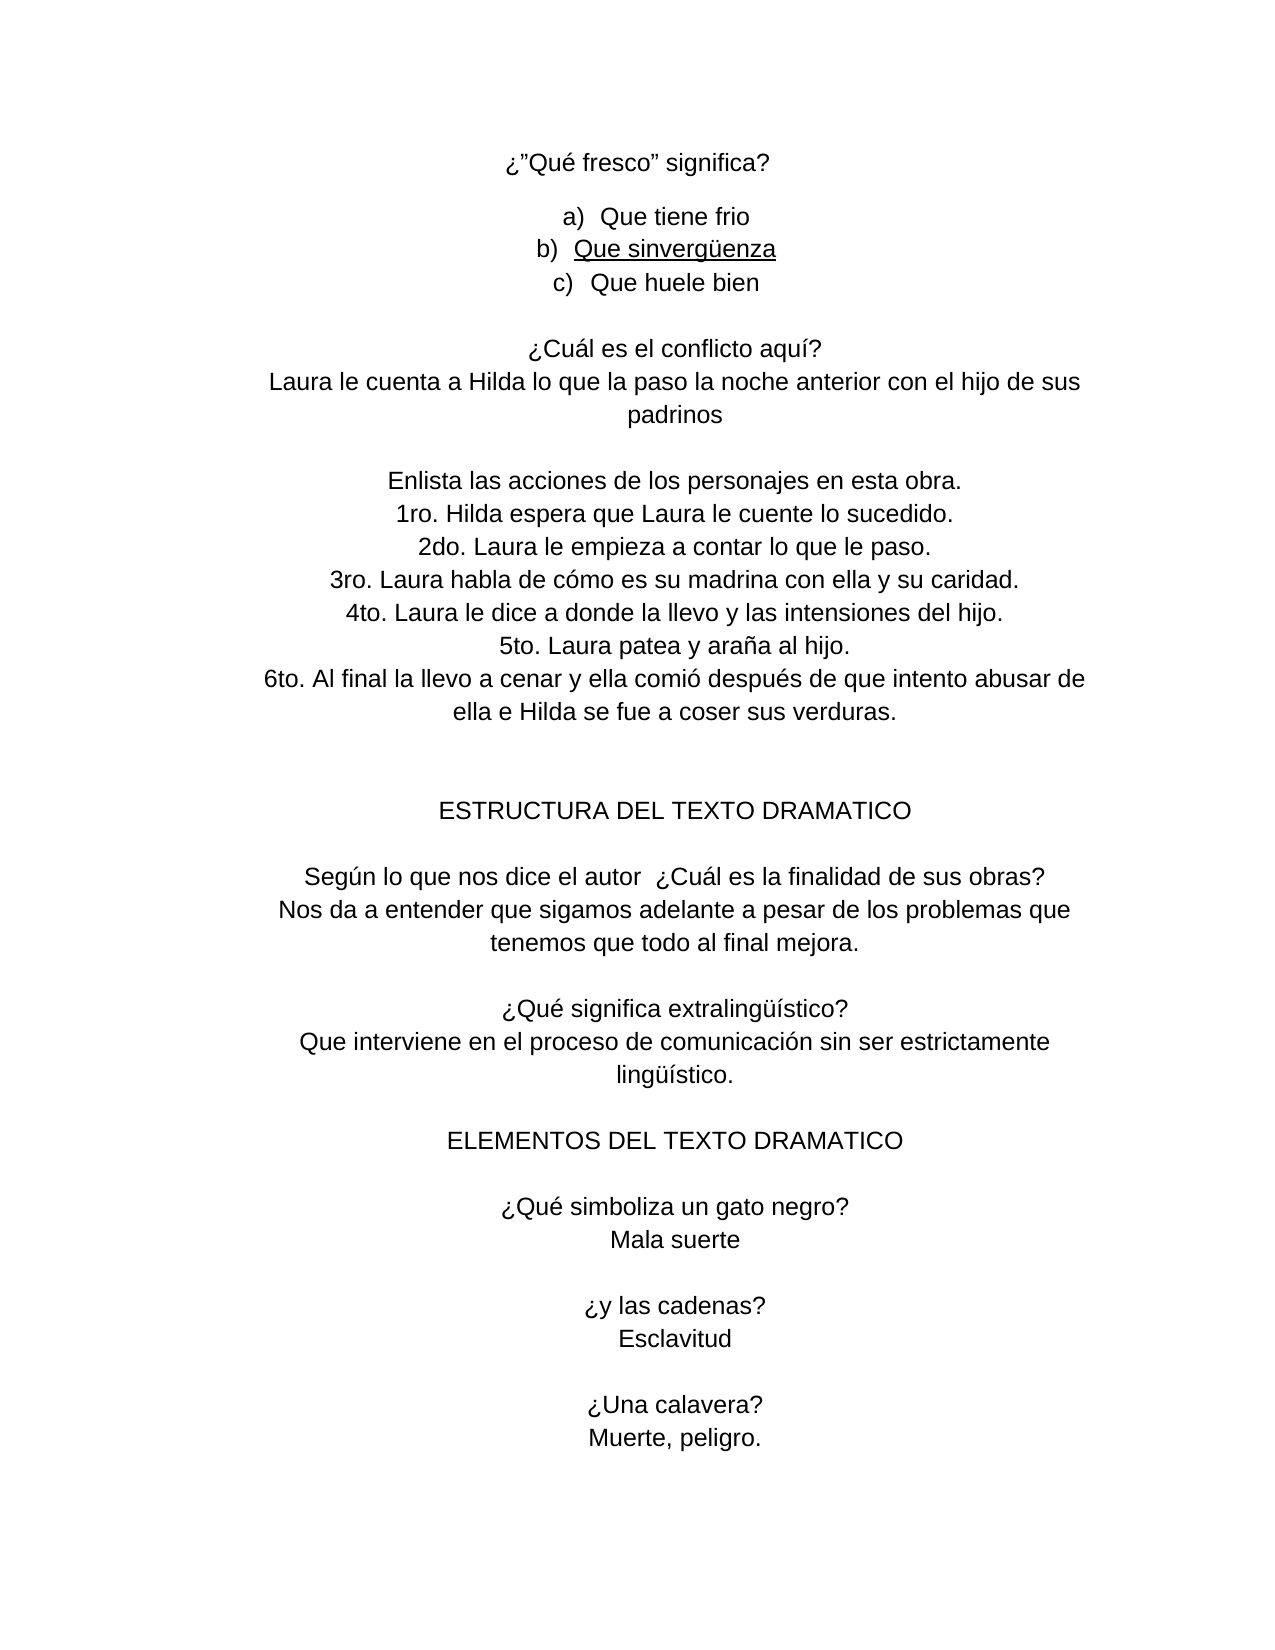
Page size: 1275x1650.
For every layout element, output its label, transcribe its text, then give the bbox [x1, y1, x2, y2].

list 6to. Al final la llevo a cenar y ella comió después de que intento abusar de ella e Hilda se fue a coser sus verduras. [252, 664, 1098, 726]
list ¿Qué significa extralingüístico? [252, 994, 1098, 1023]
list ELEMENTOS DEL TEXTO DRAMATICO [252, 1126, 1098, 1155]
list ESTRUCTURA DEL TEXTO DRAMATICO [252, 796, 1098, 824]
list Enlista las acciones de los personajes en esta obra. [252, 466, 1098, 494]
list Muerte, peligro. [252, 1423, 1098, 1452]
list Que huele bien [215, 267, 1098, 296]
list Nos da a entender que sigamos adelante a pesar de los problemas que tenemos que todo al final mejora. [252, 895, 1098, 957]
list Que interviene en el proceso de comunicación sin ser estrictamente lingüístico. [252, 1027, 1098, 1089]
list Esclavitud [252, 1324, 1098, 1353]
list 5to. Laura patea y araña al hijo. [252, 631, 1098, 659]
list Laura le cuenta a Hilda lo que la paso la noche anterior con el hijo de sus padrinos [252, 367, 1098, 428]
list 3ro. Laura habla de cómo es su madrina con ella y su caridad. [252, 565, 1098, 593]
list ¿Cuál es el conflicto aquí? [252, 333, 1098, 362]
list Que sinvergüenza [215, 234, 1098, 263]
list Mala suerte [252, 1225, 1098, 1254]
list 2do. Laura le empieza a contar lo que le paso. [252, 532, 1098, 560]
text ¿”Qué fresco” significa? [177, 148, 1098, 176]
list ¿y las cadenas? [252, 1291, 1098, 1320]
list ¿Qué simboliza un gato negro? [252, 1192, 1098, 1221]
list Según lo que nos dice el autor ¿Cuál es la finalidad de sus obras? [252, 862, 1098, 891]
list Que tiene frio [215, 201, 1098, 230]
list ¿Una calavera? [252, 1390, 1098, 1419]
list 1ro. Hilda espera que Laura le cuente lo sucedido. [252, 499, 1098, 527]
list 4to. Laura le dice a donde la llevo y las intensiones del hijo. [252, 598, 1098, 626]
